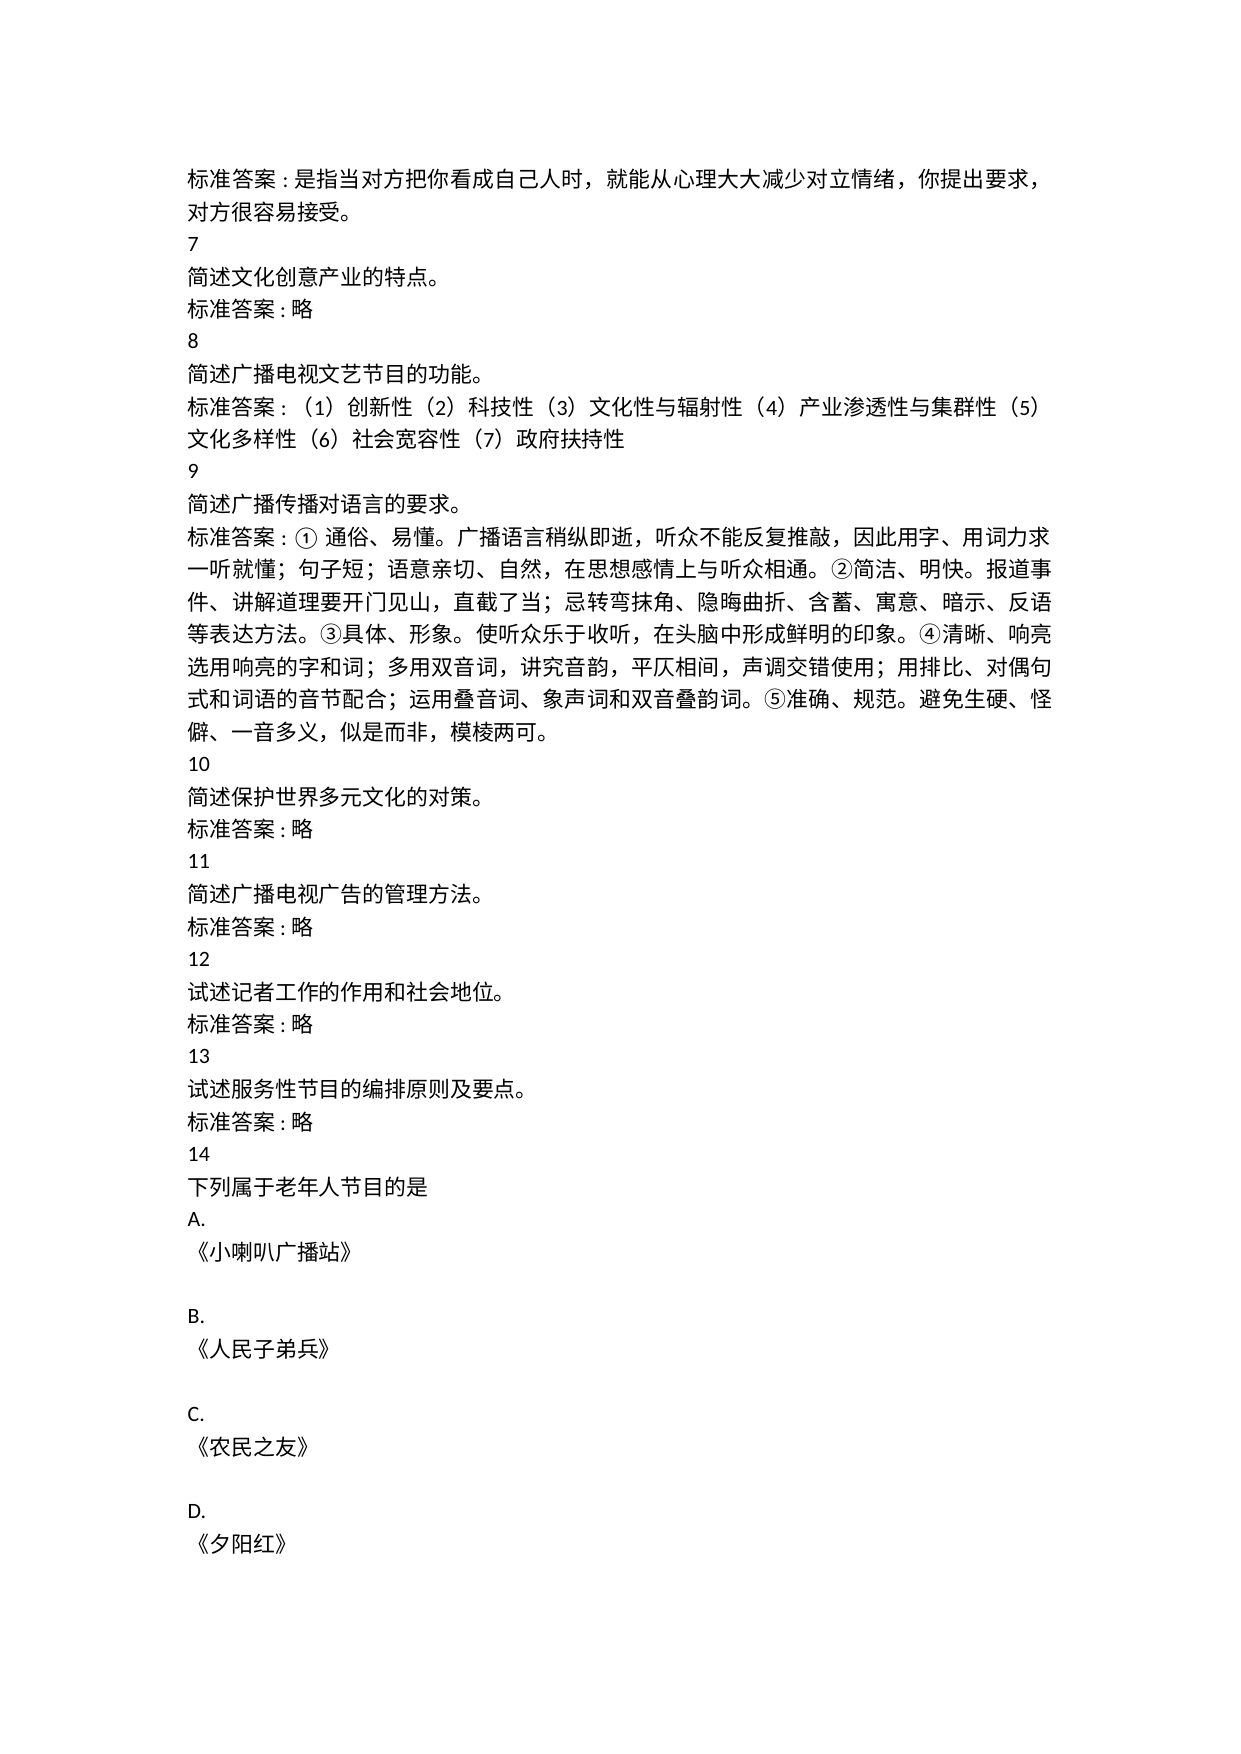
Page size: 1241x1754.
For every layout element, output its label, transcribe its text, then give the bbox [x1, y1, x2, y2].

text 10 [187, 747, 1053, 779]
text 9 [187, 454, 1053, 487]
text 《小喇叭广播站》 [187, 1234, 1053, 1267]
text 12 [187, 942, 1053, 974]
text 试述服务性节目的编排原则及要点。 [187, 1072, 1053, 1104]
text 标准答案 : 略 [187, 909, 1053, 942]
text 14 [187, 1137, 1053, 1169]
text 8 [187, 324, 1053, 357]
text 标准答案 : （1）创新性（2）科技性（3）文化性与辐射性（4）产业渗透性与集群性（5）文化多样性（6）社会宽容性（7）政府扶持性 [187, 389, 1053, 454]
text B. [187, 1299, 1053, 1332]
text 7 [187, 227, 1053, 259]
text 标准答案 : 是指当对方把你看成自己人时，就能从心理大大减少对立情绪，你提出要求，对方很容易接受。 [187, 162, 1053, 227]
text 《夕阳红》 [187, 1527, 1053, 1559]
text 标准答案 : ①通俗、易懂。广播语言稍纵即逝，听众不能反复推敲，因此用字、用词力求一听就懂；句子短；语意亲切、自然，在思想感情上与听众相通。②简洁、明快。报道事件、讲解道理要开门见山，直截了当；忌转弯抹角、隐晦曲折、含蓄、寓意、暗示、反语等表达方法。③具体、形象。使听众乐于收听，在头脑中形成鲜明的印象。④清晰、响亮。选用响亮的字和词；多用双音词，讲究音韵，平仄相间，声调交错使用；用排比、对偶句式和词语的音节配合；运用叠音词、象声词和双音叠韵词。⑤准确、规范。避免生硬、怪僻、一音多义，似是而非，模棱两可。 [187, 519, 1053, 747]
text 简述广播传播对语言的要求。 [187, 487, 1053, 519]
text 简述保护世界多元文化的对策。 [187, 779, 1053, 812]
text 《农民之友》 [187, 1429, 1053, 1462]
text 标准答案 : 略 [187, 812, 1053, 844]
text 标准答案 : 略 [187, 292, 1053, 324]
text 标准答案 : 略 [187, 1104, 1053, 1137]
text 标准答案 : 略 [187, 1007, 1053, 1039]
text A. [187, 1202, 1053, 1234]
text D. [187, 1494, 1053, 1527]
text 13 [187, 1039, 1053, 1072]
text 简述广播电视广告的管理方法。 [187, 877, 1053, 909]
text 《人民子弟兵》 [187, 1332, 1053, 1364]
text 试述记者工作的作用和社会地位。 [187, 974, 1053, 1007]
text C. [187, 1397, 1053, 1429]
text 11 [187, 844, 1053, 877]
text 简述广播电视文艺节目的功能。 [187, 357, 1053, 389]
text 下列属于老年人节目的是 [187, 1169, 1053, 1202]
text 简述文化创意产业的特点。 [187, 259, 1053, 292]
